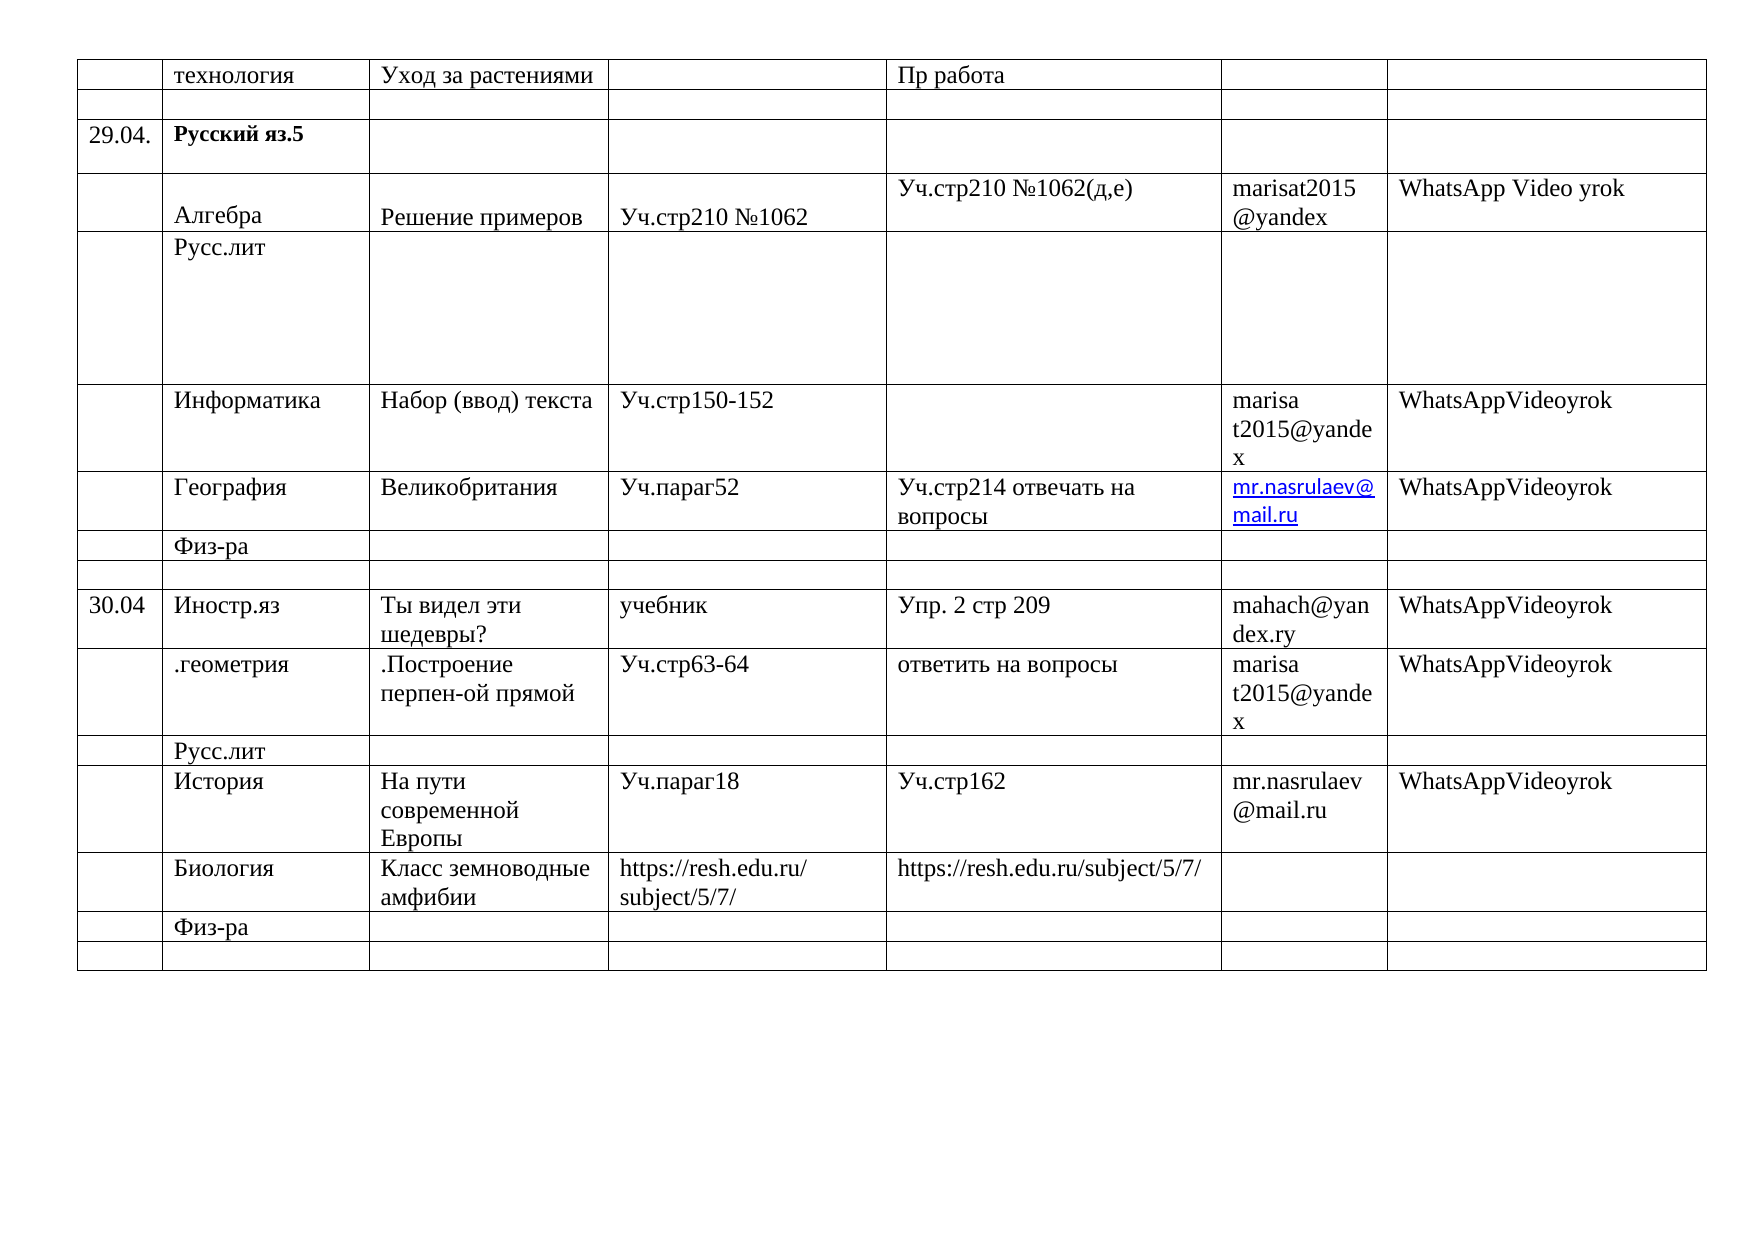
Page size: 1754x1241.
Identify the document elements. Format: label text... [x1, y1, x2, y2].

table_cell учебник [609, 590, 886, 648]
table_cell История [163, 766, 369, 852]
table_cell mahach@yandex.ry [1222, 590, 1387, 648]
table_cell [370, 531, 608, 559]
table_cell 29.04. [78, 120, 162, 172]
table_cell Русс.лит [163, 736, 369, 765]
table_cell WhatsAppVideoyrok [1388, 649, 1706, 735]
table_cell [370, 942, 608, 970]
table_cell Уч.стр214 отвечать на вопросы [887, 472, 1221, 530]
table_cell [887, 942, 1221, 970]
table_cell Решение примеров [370, 174, 608, 231]
table_cell Уход за растениями [370, 60, 608, 89]
table_cell [609, 120, 886, 172]
table_cell [1388, 736, 1706, 765]
table_cell [78, 942, 162, 970]
table_cell [78, 472, 162, 530]
table_cell https://resh.edu.ru/subject/5/7/ [887, 853, 1221, 911]
table_cell [1388, 912, 1706, 941]
table_cell [887, 531, 1221, 559]
table_cell Уч.стр150-152 [609, 385, 886, 471]
table_cell [887, 561, 1221, 589]
table_cell WhatsAppVideoyrok [1388, 472, 1706, 530]
table_cell [609, 912, 886, 941]
table_cell [78, 853, 162, 911]
table_cell Уч.параг18 [609, 766, 886, 852]
table_cell Физ-ра [163, 912, 369, 941]
table_cell [1222, 561, 1387, 589]
table_cell [609, 942, 886, 970]
table_cell [1388, 561, 1706, 589]
table_cell Уч.стр210 №1062 [609, 174, 886, 231]
table_cell [1222, 736, 1387, 765]
table_cell [1388, 942, 1706, 970]
table_cell [78, 232, 162, 384]
table_cell WhatsAppVideoyrok [1388, 385, 1706, 471]
table_cell [78, 90, 162, 119]
table_cell [370, 232, 608, 384]
table_cell .геометрия [163, 649, 369, 735]
table_cell WhatsAppVideoyrok [1388, 590, 1706, 648]
table_cell Ты видел эти шедевры? [370, 590, 608, 648]
table_cell Великобритания [370, 472, 608, 530]
table_cell [887, 912, 1221, 941]
table_cell [1222, 853, 1387, 911]
table_cell [78, 60, 162, 89]
table_cell [78, 174, 162, 231]
table_cell [887, 232, 1221, 384]
table_cell https://resh.edu.ru/subject/5/7/ [609, 853, 886, 911]
table_cell WhatsApp Video yrok [1388, 174, 1706, 231]
table_cell [1388, 120, 1706, 172]
table_cell Упр. 2 стр 209 [887, 590, 1221, 648]
table_cell marisat2015@yandex [1222, 649, 1387, 735]
table_cell [370, 912, 608, 941]
table_cell На пути современной Европы [370, 766, 608, 852]
table_cell Иностр.яз [163, 590, 369, 648]
table_cell 30.04 [78, 590, 162, 648]
table_cell технология [163, 60, 369, 89]
table_cell Уч.параг52 [609, 472, 886, 530]
table_cell [370, 561, 608, 589]
table_cell [1388, 531, 1706, 559]
table_cell [370, 736, 608, 765]
table_cell .Построение перпен-ой прямой [370, 649, 608, 735]
table_cell Информатика [163, 385, 369, 471]
table_cell Уч.стр162 [887, 766, 1221, 852]
table_cell [1222, 531, 1387, 559]
table_cell [609, 232, 886, 384]
table_cell [887, 90, 1221, 119]
table_cell [78, 736, 162, 765]
table_cell [78, 385, 162, 471]
table_cell WhatsAppVideoyrok [1388, 766, 1706, 852]
table_cell [1222, 912, 1387, 941]
table_cell [78, 561, 162, 589]
table_cell marisat2015@yandex [1222, 174, 1387, 231]
table_cell [887, 736, 1221, 765]
table_cell [1222, 942, 1387, 970]
table_cell Уч.стр210 №1062(д,е) [887, 174, 1221, 231]
table_cell [609, 531, 886, 559]
table_cell Класс земноводные амфибии [370, 853, 608, 911]
table_cell [78, 531, 162, 559]
table_cell [78, 912, 162, 941]
table_cell [1222, 120, 1387, 172]
table_cell [887, 120, 1221, 172]
table_cell Алгебра [163, 174, 369, 231]
table_cell [78, 649, 162, 735]
table_cell Русс.лит [163, 232, 369, 384]
table_cell [609, 90, 886, 119]
table_cell [1222, 232, 1387, 384]
table_cell [163, 90, 369, 119]
table_cell ответить на вопросы [887, 649, 1221, 735]
table_cell [1222, 60, 1387, 89]
table_cell [370, 120, 608, 172]
table_cell [609, 60, 886, 89]
table_cell [1388, 853, 1706, 911]
table_cell Русский яз.5 [163, 120, 369, 172]
table_cell Биология [163, 853, 369, 911]
table_cell [78, 766, 162, 852]
table_cell marisat2015@yandex [1222, 385, 1387, 471]
table_cell mr.nasrulaev@mail.ru [1222, 766, 1387, 852]
table_cell [609, 736, 886, 765]
table_cell [1388, 60, 1706, 89]
table_cell Пр работа [887, 60, 1221, 89]
table_cell [887, 385, 1221, 471]
table_cell Уч.стр63-64 [609, 649, 886, 735]
table_cell [163, 942, 369, 970]
table_cell [370, 90, 608, 119]
table_cell [609, 561, 886, 589]
table_cell География [163, 472, 369, 530]
table_cell [1388, 232, 1706, 384]
table_cell mr.nasrulaev@mail.ru [1222, 472, 1387, 530]
table_cell Набор (ввод) текста [370, 385, 608, 471]
table_cell [1222, 90, 1387, 119]
table_cell [163, 561, 369, 589]
table_cell Физ-ра [163, 531, 369, 559]
table_cell [1388, 90, 1706, 119]
